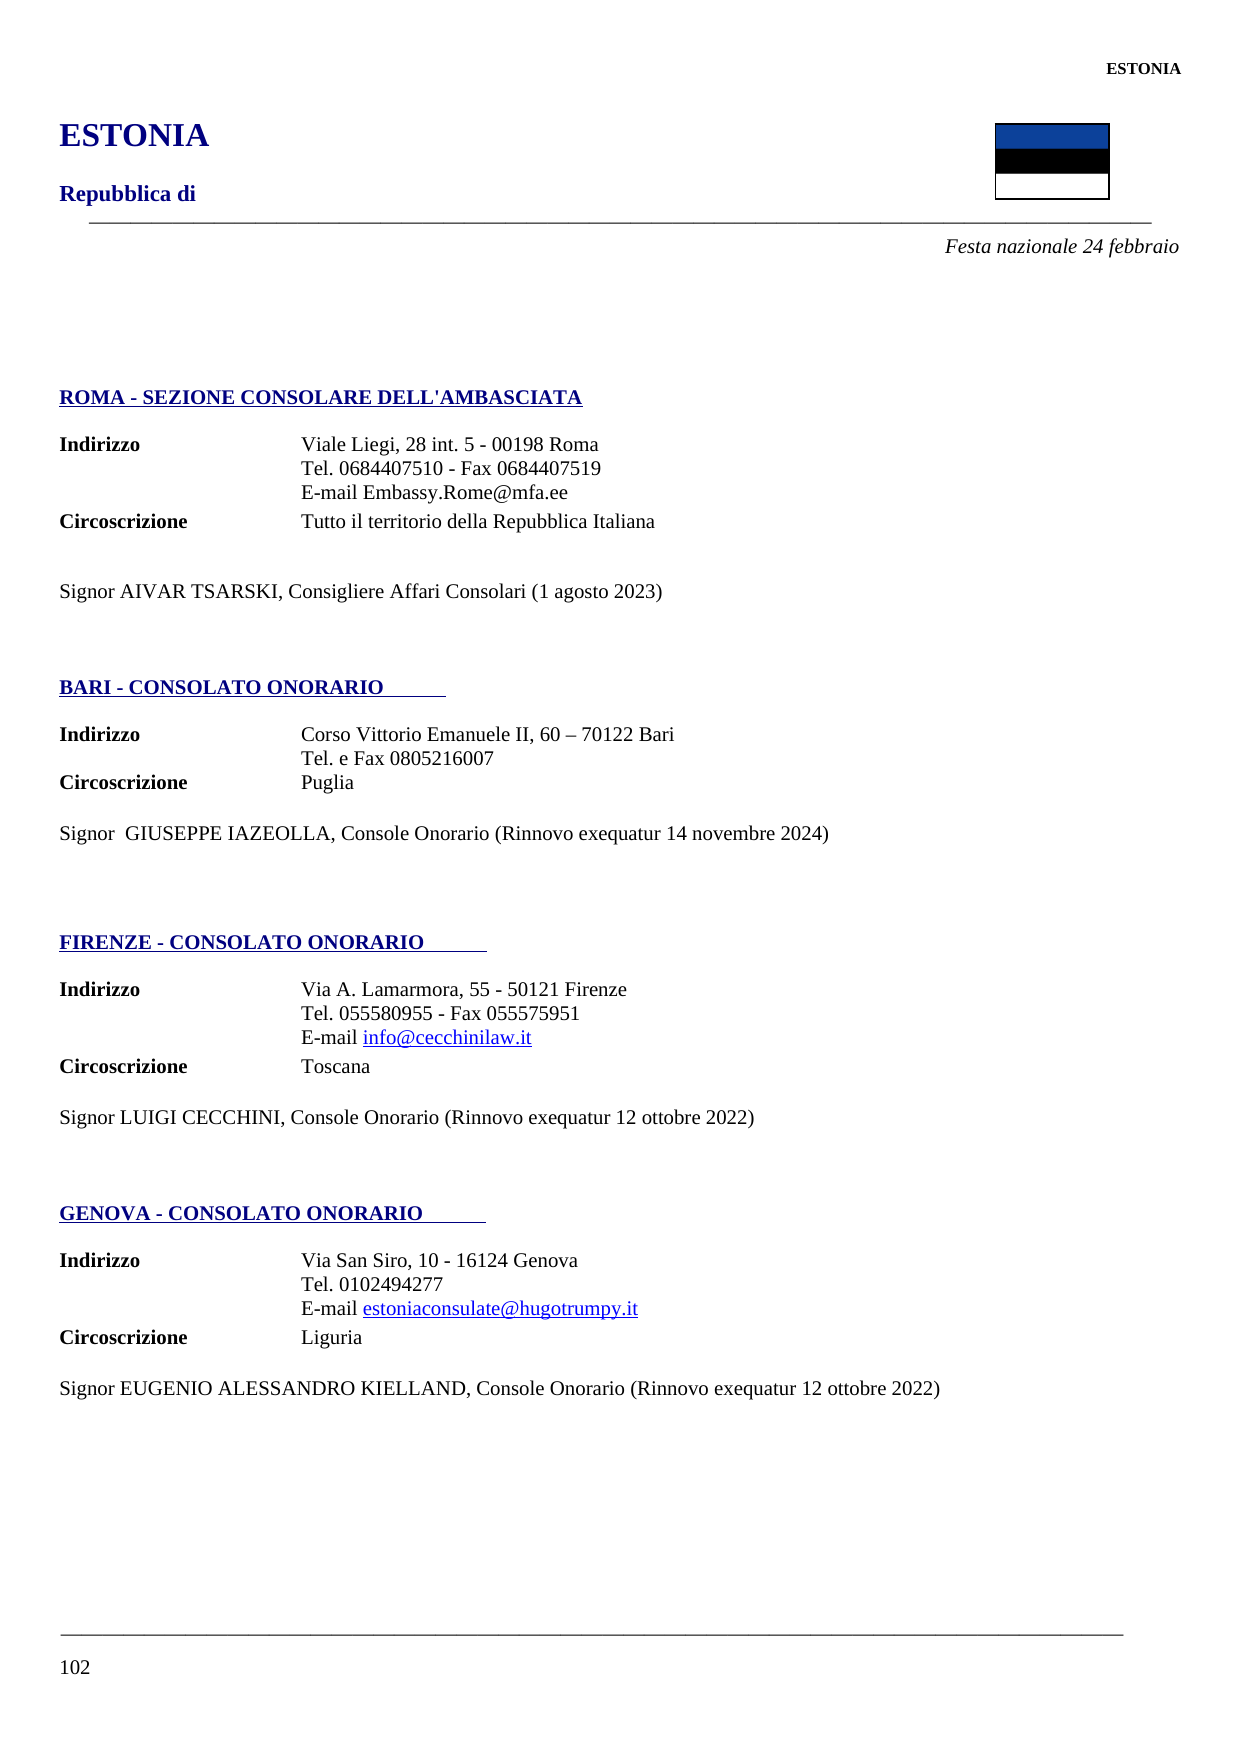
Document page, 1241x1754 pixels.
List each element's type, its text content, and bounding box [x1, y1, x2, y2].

text Tel. 0684407510 - Fax 0684407519 [59, 456, 1181, 480]
text ESTONIA [59, 116, 1181, 200]
text Indirizzo Via A. Lamarmora, 55 - 50121 Firenze [59, 977, 1181, 1001]
picture [996, 125, 1108, 198]
text BARI - CONSOLATO ONORARIO [59, 675, 1181, 699]
text Tel. 055580955 - Fax 055575951 [59, 1001, 1181, 1025]
text Tel. e Fax 0805216007 [59, 746, 1181, 770]
text Signor AIVAR TSARSKI, Consigliere Affari Consolari (1 agosto 2023) [59, 579, 1181, 603]
text Tel. 0102494277 [59, 1272, 1181, 1296]
text Festa nazionale 24 febbraio [59, 233, 1181, 258]
text Signor LUIGI CECCHINI, Console Onorario (Rinnovo exequatur 12 ottobre 2022) [59, 1104, 1181, 1129]
text E-mail info@cecchinilaw.it [59, 1025, 1181, 1049]
text Repubblica di [59, 180, 1181, 207]
text ——————————————————————————————————————————————————— [59, 209, 1181, 233]
text ESTONIA [59, 59, 1181, 78]
text Circoscrizione Toscana [59, 1054, 1181, 1078]
text Indirizzo Viale Liegi, 28 int. 5 - 00198 Roma [59, 432, 1181, 456]
text Circoscrizione Liguria [59, 1325, 1181, 1349]
text Signor GIUSEPPE IAZEOLLA, Console Onorario (Rinnovo exequatur 14 novembre 2024) [59, 821, 1181, 845]
text Circoscrizione Puglia [59, 770, 1181, 794]
text GENOVA - CONSOLATO ONORARIO [59, 1201, 1181, 1225]
text Circoscrizione Tutto il territorio della Repubblica Italiana [59, 509, 1181, 533]
text Indirizzo Via San Siro, 10 - 16124 Genova [59, 1248, 1181, 1272]
text Indirizzo Corso Vittorio Emanuele II, 60 – 70122 Bari [59, 722, 1181, 746]
text E-mail estoniaconsulate@hugotrumpy.it [59, 1296, 1181, 1320]
text ROMA - SEZIONE CONSOLARE DELL'AMBASCIATA [59, 385, 1181, 409]
text E-mail Embassy.Rome@mfa.ee [59, 480, 1181, 504]
text FIRENZE - CONSOLATO ONORARIO [59, 930, 1181, 954]
text Signor EUGENIO ALESSANDRO KIELLAND, Console Onorario (Rinnovo exequatur 12 ottobre 2022) [59, 1376, 1181, 1400]
